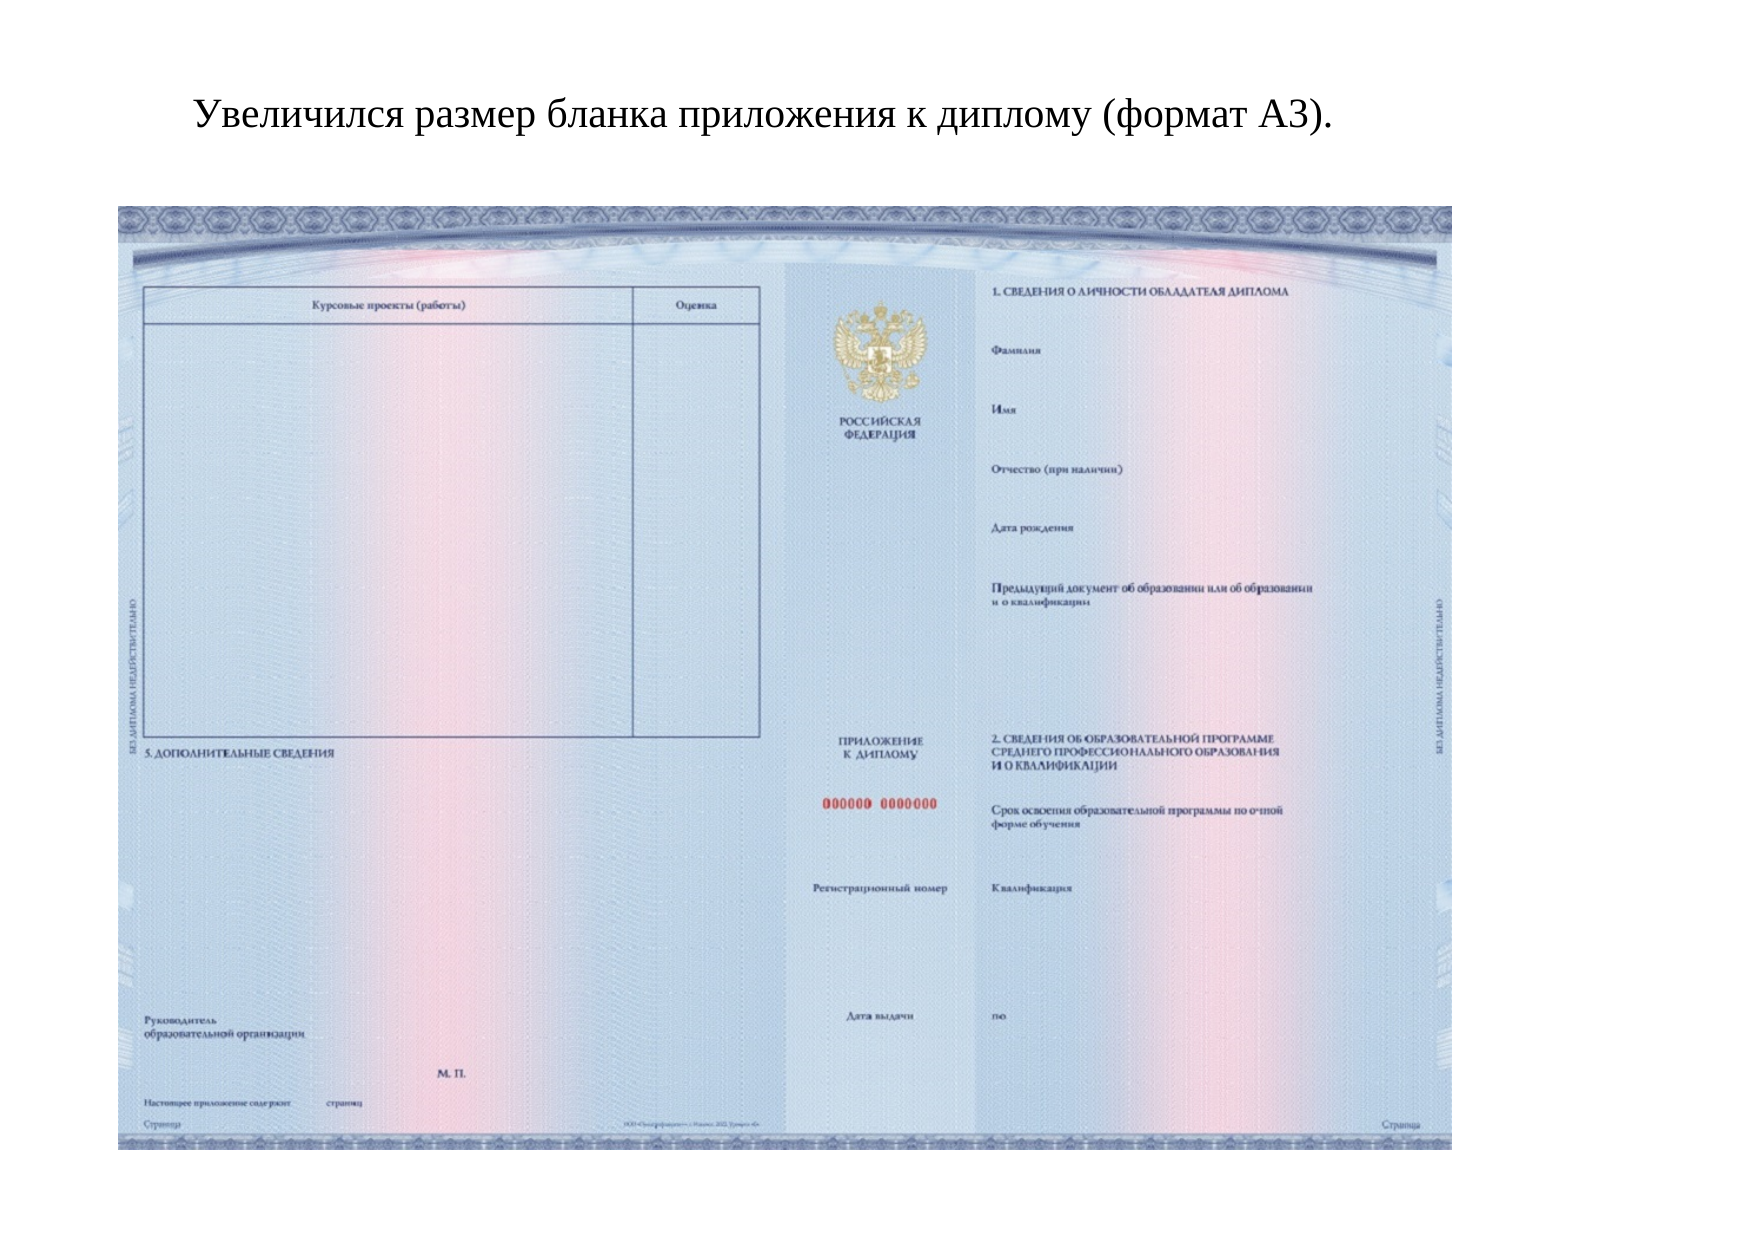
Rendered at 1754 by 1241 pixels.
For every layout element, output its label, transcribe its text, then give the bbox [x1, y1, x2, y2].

picture [118, 206, 1452, 1150]
text Увеличился размер бланка приложения к диплому (формат А3). [118, 89, 1636, 137]
